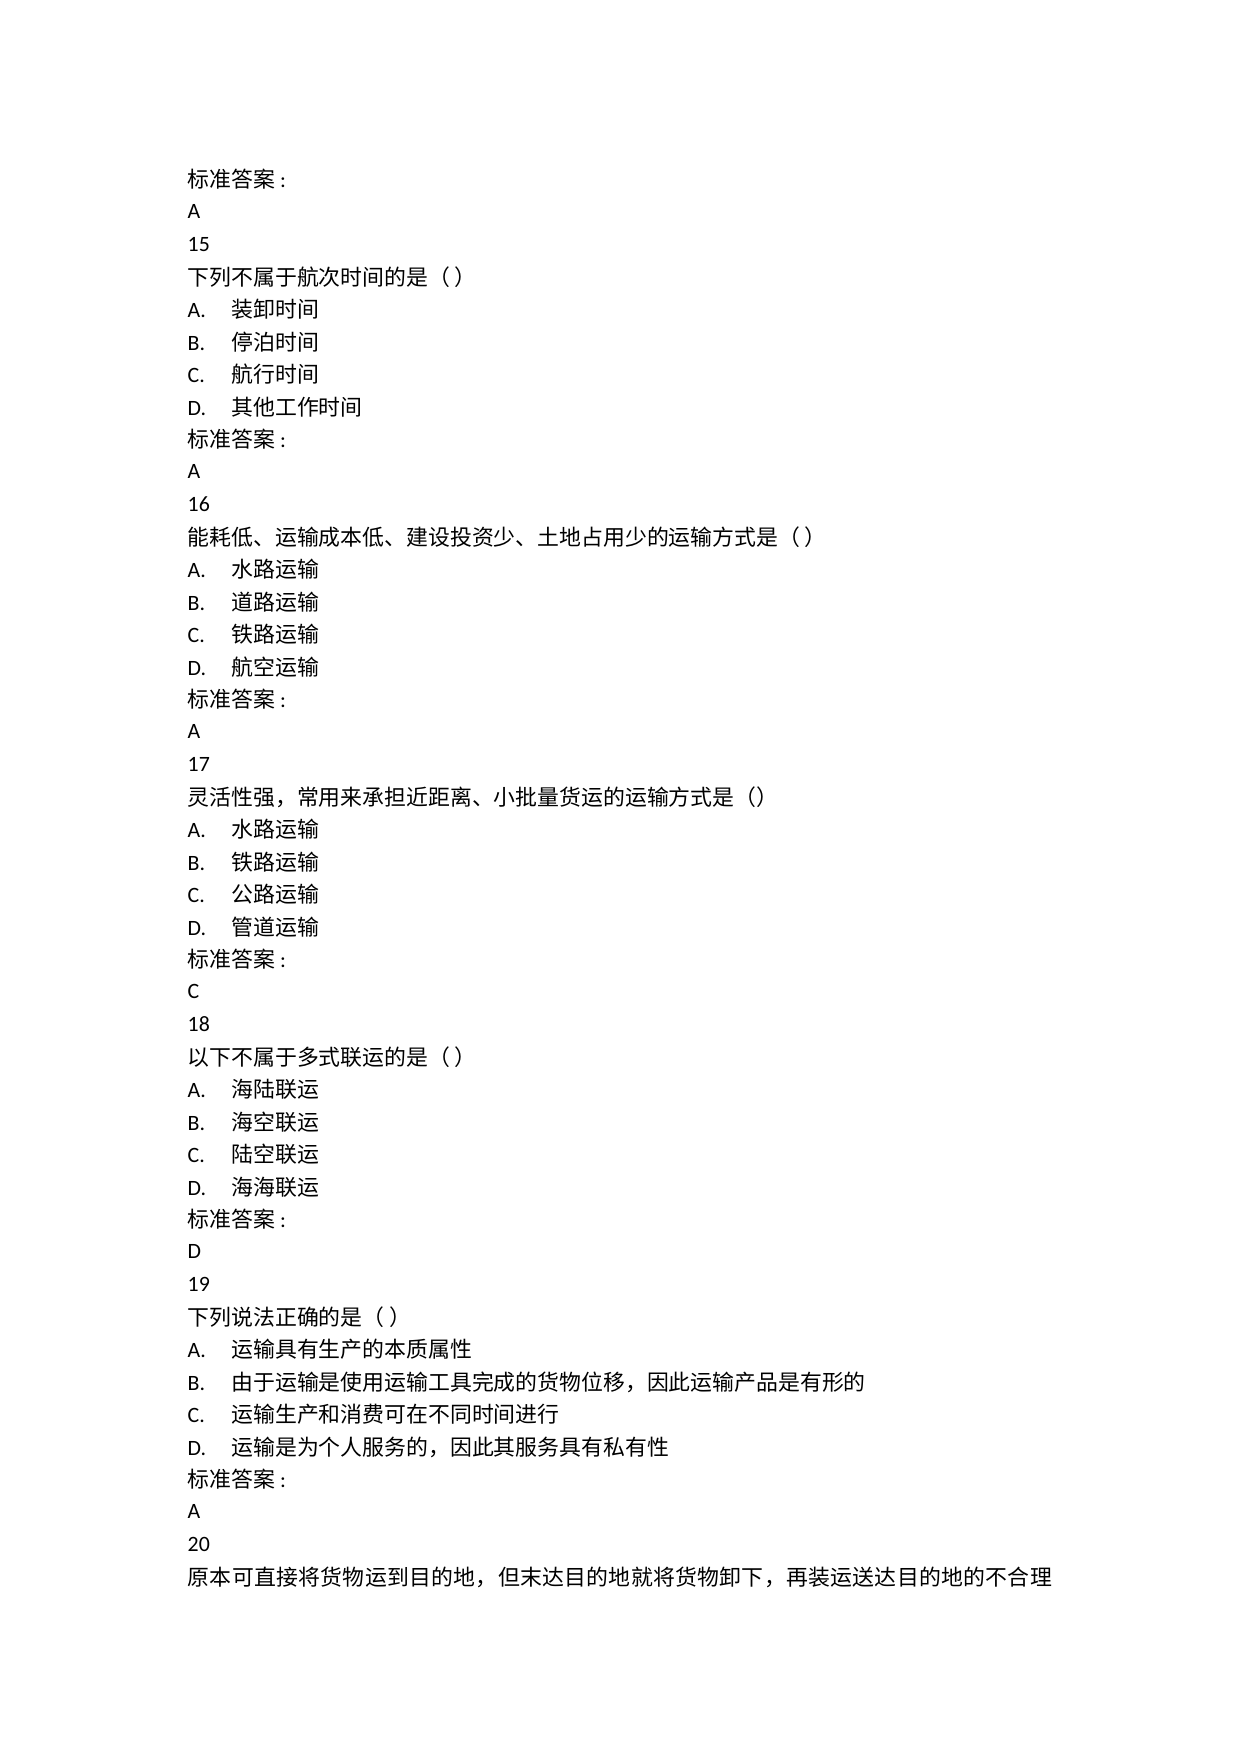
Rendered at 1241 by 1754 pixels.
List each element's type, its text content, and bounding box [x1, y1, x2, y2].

text A [187, 714, 1053, 747]
text 18 [187, 1007, 1053, 1039]
text A. 海陆联运 [187, 1072, 1053, 1104]
text 标准答案 : [187, 162, 1053, 194]
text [187, 1559, 1053, 1592]
text 标准答案 : [187, 942, 1053, 974]
text 能耗低、运输成本低、建设投资少、土地占用少的运输方式是（ ） [187, 519, 1053, 552]
text C. 陆空联运 [187, 1137, 1053, 1169]
text A [187, 1494, 1053, 1527]
text 下列说法正确的是（ ） [187, 1299, 1053, 1332]
text 以下不属于多式联运的是（ ） [187, 1039, 1053, 1072]
text B. 海空联运 [187, 1104, 1053, 1137]
text C. 运输生产和消费可在不同时间进行 [187, 1397, 1053, 1429]
text C [187, 974, 1053, 1007]
text D [187, 1234, 1053, 1267]
text A. 水路运输 [187, 552, 1053, 584]
text 标准答案 : [187, 1202, 1053, 1234]
text 标准答案 : [187, 1462, 1053, 1494]
text 标准答案 : [187, 422, 1053, 454]
text 下列不属于航次时间的是（ ） [187, 259, 1053, 292]
text B. 停泊时间 [187, 324, 1053, 357]
text B. 由于运输是使用运输工具完成的货物位移，因此运输产品是有形的 [187, 1364, 1053, 1397]
text D. 海海联运 [187, 1169, 1053, 1202]
text D. 管道运输 [187, 909, 1053, 942]
text B. 铁路运输 [187, 844, 1053, 877]
text C. 公路运输 [187, 877, 1053, 909]
text 16 [187, 487, 1053, 519]
text 19 [187, 1267, 1053, 1299]
text 标准答案 : [187, 682, 1053, 714]
text 17 [187, 747, 1053, 779]
text A [187, 194, 1053, 227]
text D. 航空运输 [187, 649, 1053, 682]
text A. 运输具有生产的本质属性 [187, 1332, 1053, 1364]
text A. 装卸时间 [187, 292, 1053, 324]
text 15 [187, 227, 1053, 259]
text C. 铁路运输 [187, 617, 1053, 649]
text A. 水路运输 [187, 812, 1053, 844]
text C. 航行时间 [187, 357, 1053, 389]
text D. 其他工作时间 [187, 389, 1053, 422]
text D. 运输是为个人服务的，因此其服务具有私有性 [187, 1429, 1053, 1462]
text B. 道路运输 [187, 584, 1053, 617]
text 20 [187, 1527, 1053, 1559]
text A [187, 454, 1053, 487]
text 灵活性强，常用来承担近距离、小批量货运的运输方式是（） [187, 779, 1053, 812]
